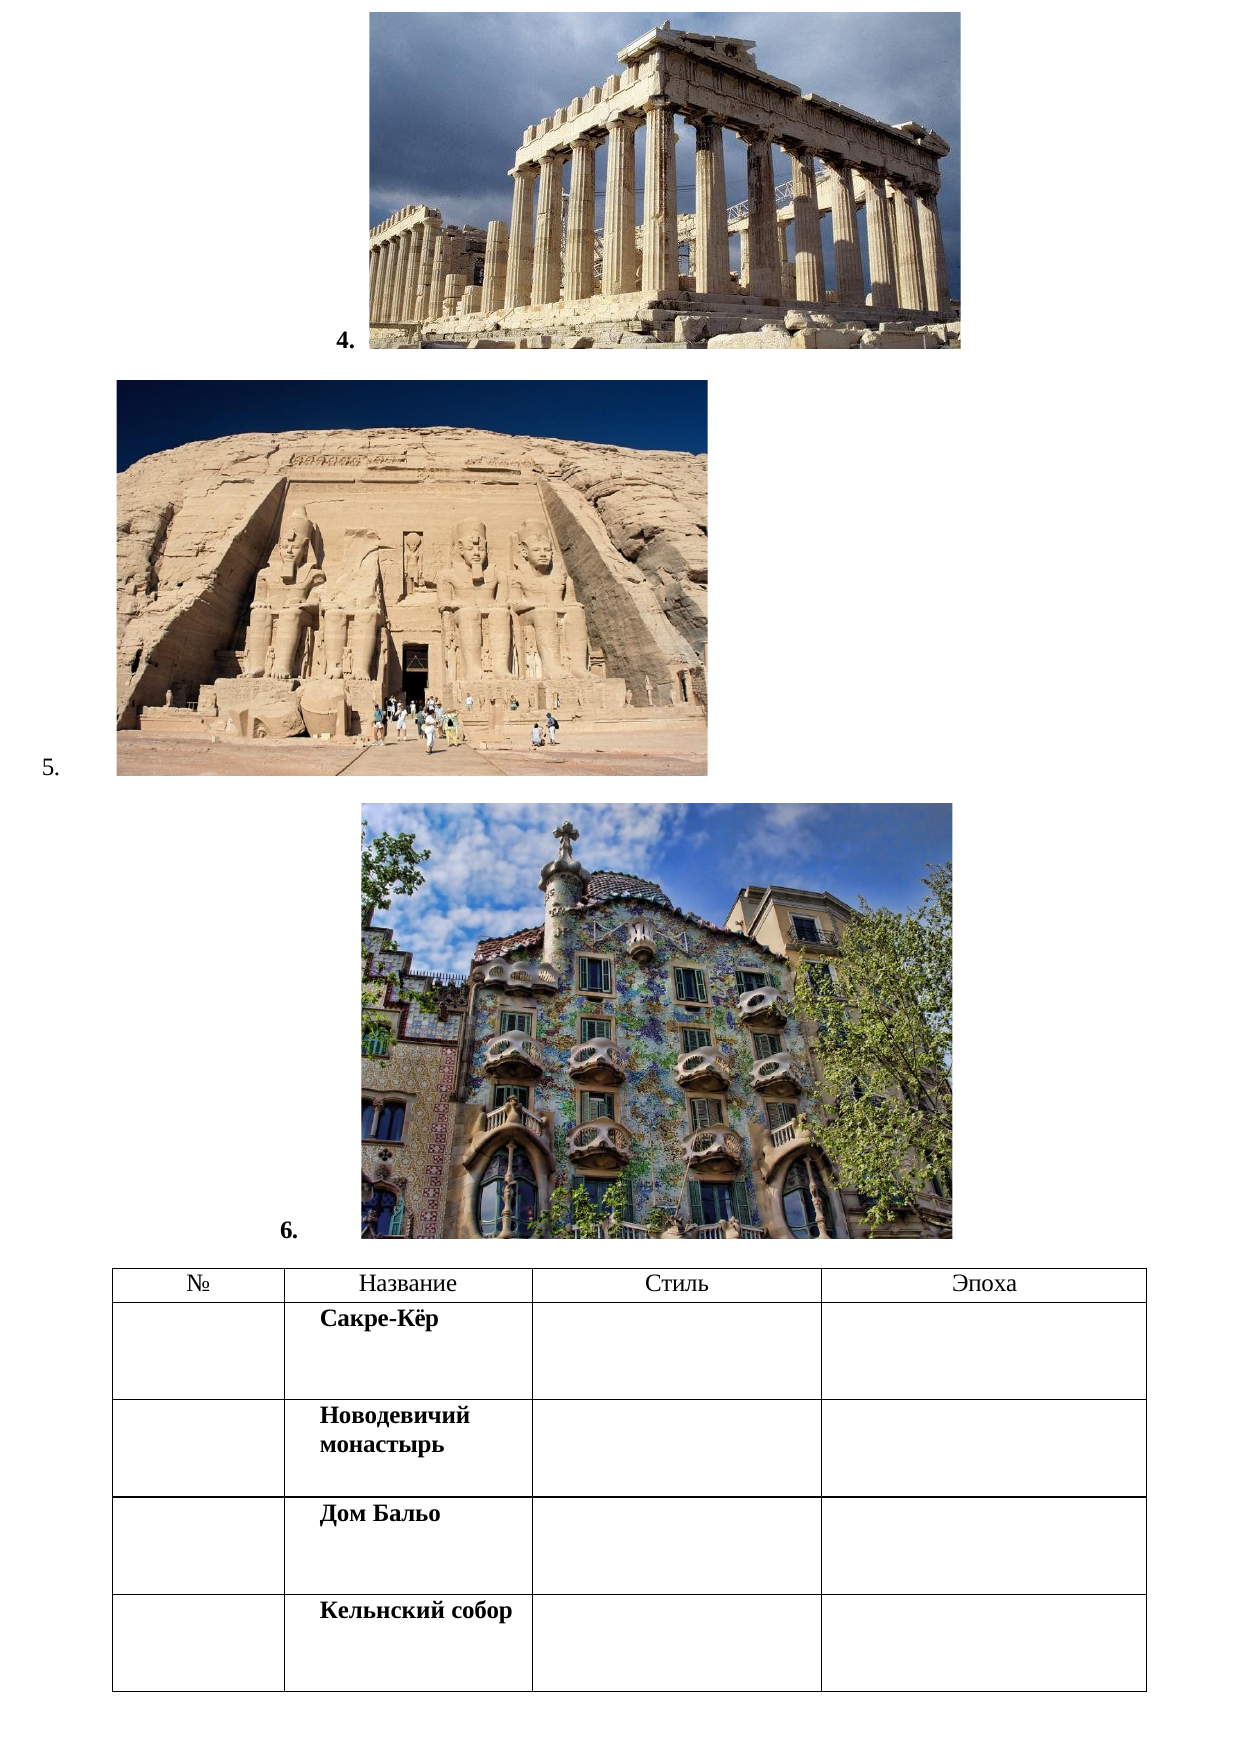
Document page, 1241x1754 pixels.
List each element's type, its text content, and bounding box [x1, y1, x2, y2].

table_cell [533, 1498, 821, 1593]
table_cell [533, 1400, 821, 1496]
table_cell Дом Бальо [285, 1498, 532, 1593]
picture [116, 380, 708, 776]
table_cell [822, 1303, 1146, 1399]
table_cell Кельнский собор [285, 1595, 532, 1691]
table_cell Сакре-Кёр [285, 1303, 532, 1399]
table_cell [113, 1303, 284, 1399]
table_cell Новодевичий монастырь [285, 1400, 532, 1496]
table_header Эпоха [822, 1269, 1146, 1302]
table_cell [113, 1400, 284, 1496]
picture [369, 12, 961, 349]
table_cell [822, 1595, 1146, 1691]
table_cell [113, 1498, 284, 1593]
table_cell [822, 1400, 1146, 1496]
table_cell [822, 1498, 1146, 1593]
table_cell [113, 1595, 284, 1691]
table_cell [533, 1303, 821, 1399]
table_header Стиль [533, 1269, 821, 1302]
table_header Название [285, 1269, 532, 1302]
picture [361, 803, 953, 1239]
table_cell [533, 1595, 821, 1691]
table_header № [113, 1269, 284, 1302]
